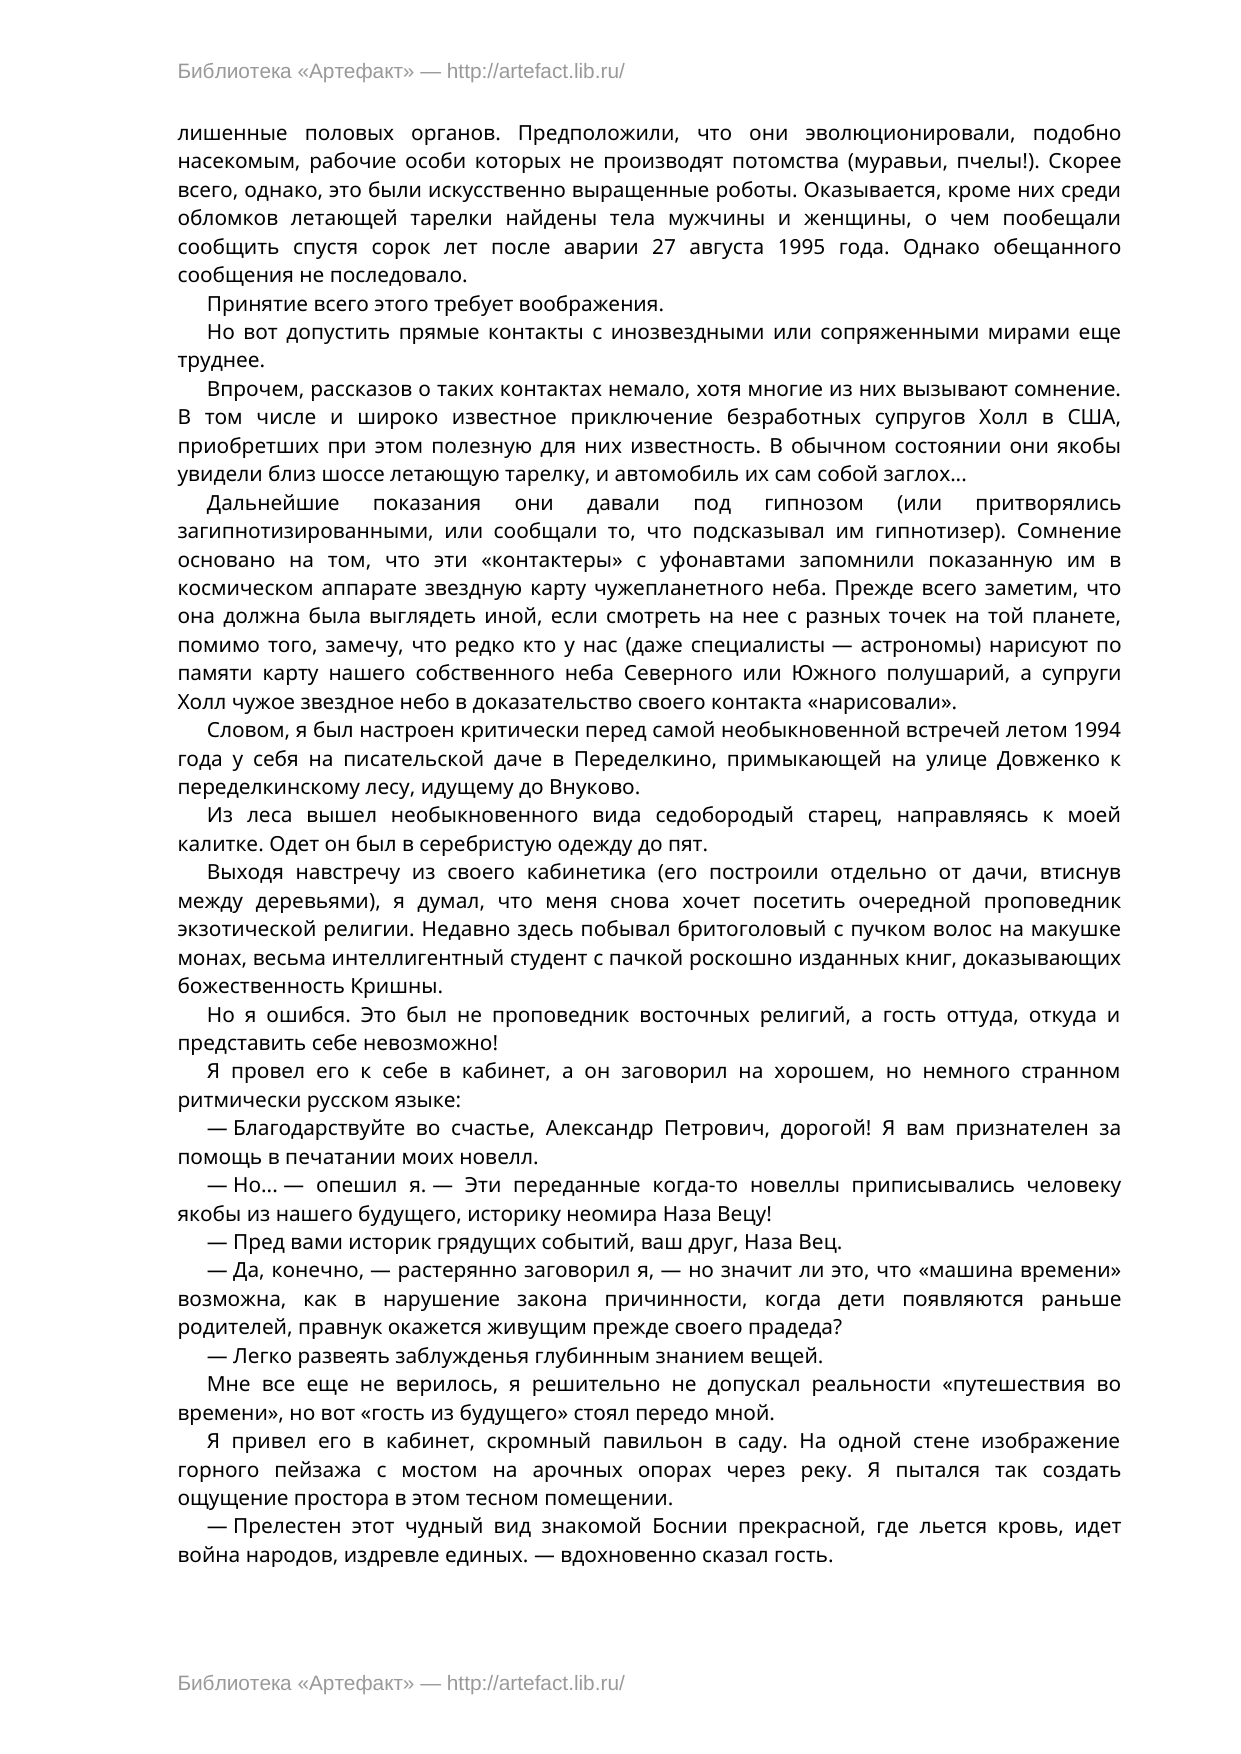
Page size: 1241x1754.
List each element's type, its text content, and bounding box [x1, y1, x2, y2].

text Но я ошибся. Это был не проповедник восточных религий, а гость оттуда, откуда и представить себе невозможно! [177, 1000, 1122, 1057]
text Я привел его в кабинет, скромный павильон в саду. На одной стене изображение горного пейзажа с мостом на арочных опорах через реку. Я пытался так создать ощущение простора в этом тесном помещении. [177, 1426, 1122, 1512]
text Дальнейшие показания они давали под гипнозом (или притворялись загипнотизированными, или сообщали то, что подсказывал им гипнотизер). Сомнение основано на том, что эти «контактеры» с уфонавтами запомнили показанную им в космическом аппарате звездную карту чужепланетного неба. Прежде всего заметим, что она должна была выглядеть иной, если смотреть на нее с разных точек на той планете, помимо того, замечу, что редко кто у нас (даже специалисты — астрономы) нарисуют по памяти карту нашего собственного неба Северного или Южного полушарий, а супруги Холл чужое звездное небо в доказательство своего контакта «нарисовали». [177, 488, 1122, 715]
text — Благодарствуйте во счастье, Александр Петрович, дорогой! Я вам признателен за помощь в печатании моих новелл. [177, 1113, 1122, 1170]
text Я провел его к себе в кабинет, а он заговорил на хорошем, но немного странном ритмически русском языке: [177, 1057, 1122, 1113]
text Но вот допустить прямые контакты с инозвездными или сопряженными мирами еще труднее. [177, 317, 1122, 374]
text — Пред вами историк грядущих событий, ваш друг, Наза Вец. [177, 1227, 1122, 1256]
text — Прелестен этот чудный вид знакомой Боснии прекрасной, где льется кровь, идет война народов, издревле единых. — вдохновенно сказал гость. [177, 1512, 1122, 1568]
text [177, 118, 1122, 289]
text Выходя навстречу из своего кабинетика (его построили отдельно от дачи, втиснув между деревьями), я думал, что меня снова хочет посетить очередной проповедник экзотической религии. Недавно здесь побывал бритоголовый с пучком волос на макушке монах, весьма интеллигентный студент с пачкой роскошно изданных книг, доказывающих божественность Кришны. [177, 857, 1122, 1000]
text Мне все еще не верилось, я решительно не допускал реальности «путешествия во времени», но вот «гость из будущего» стоял передо мной. [177, 1369, 1122, 1426]
text Принятие всего этого требует воображения. [177, 289, 1122, 317]
text Из леса вышел необыкновенного вида седобородый старец, направляясь к моей калитке. Одет он был в серебристую одежду до пят. [177, 801, 1122, 857]
text Впрочем, рассказов о таких контактах немало, хотя многие из них вызывают сомнение. В том числе и широко известное приключение безработных супругов Холл в США, приобретших при этом полезную для них известность. В обычном состоянии они якобы увидели близ шоссе летающую тарелку, и автомобиль их сам собой заглох... [177, 374, 1122, 488]
text Словом, я был настроен критически перед самой необыкновенной встречей летом 1994 года у себя на писательской даче в Переделкино, примыкающей на улице Довженко к переделкинскому лесу, идущему до Внуково. [177, 715, 1122, 801]
text — Но... — опешил я. — Эти переданные когда-то новеллы приписывались человеку якобы из нашего будущего, историку неомира Наза Вецу! [177, 1170, 1122, 1227]
text — Да, конечно, — растерянно заговорил я, — но значит ли это, что «машина времени» возможна, как в нарушение закона причинности, когда дети появляются раньше родителей, правнук окажется живущим прежде своего прадеда? [177, 1256, 1122, 1341]
text — Легко развеять заблужденья глубинным знанием вещей. [177, 1341, 1122, 1369]
